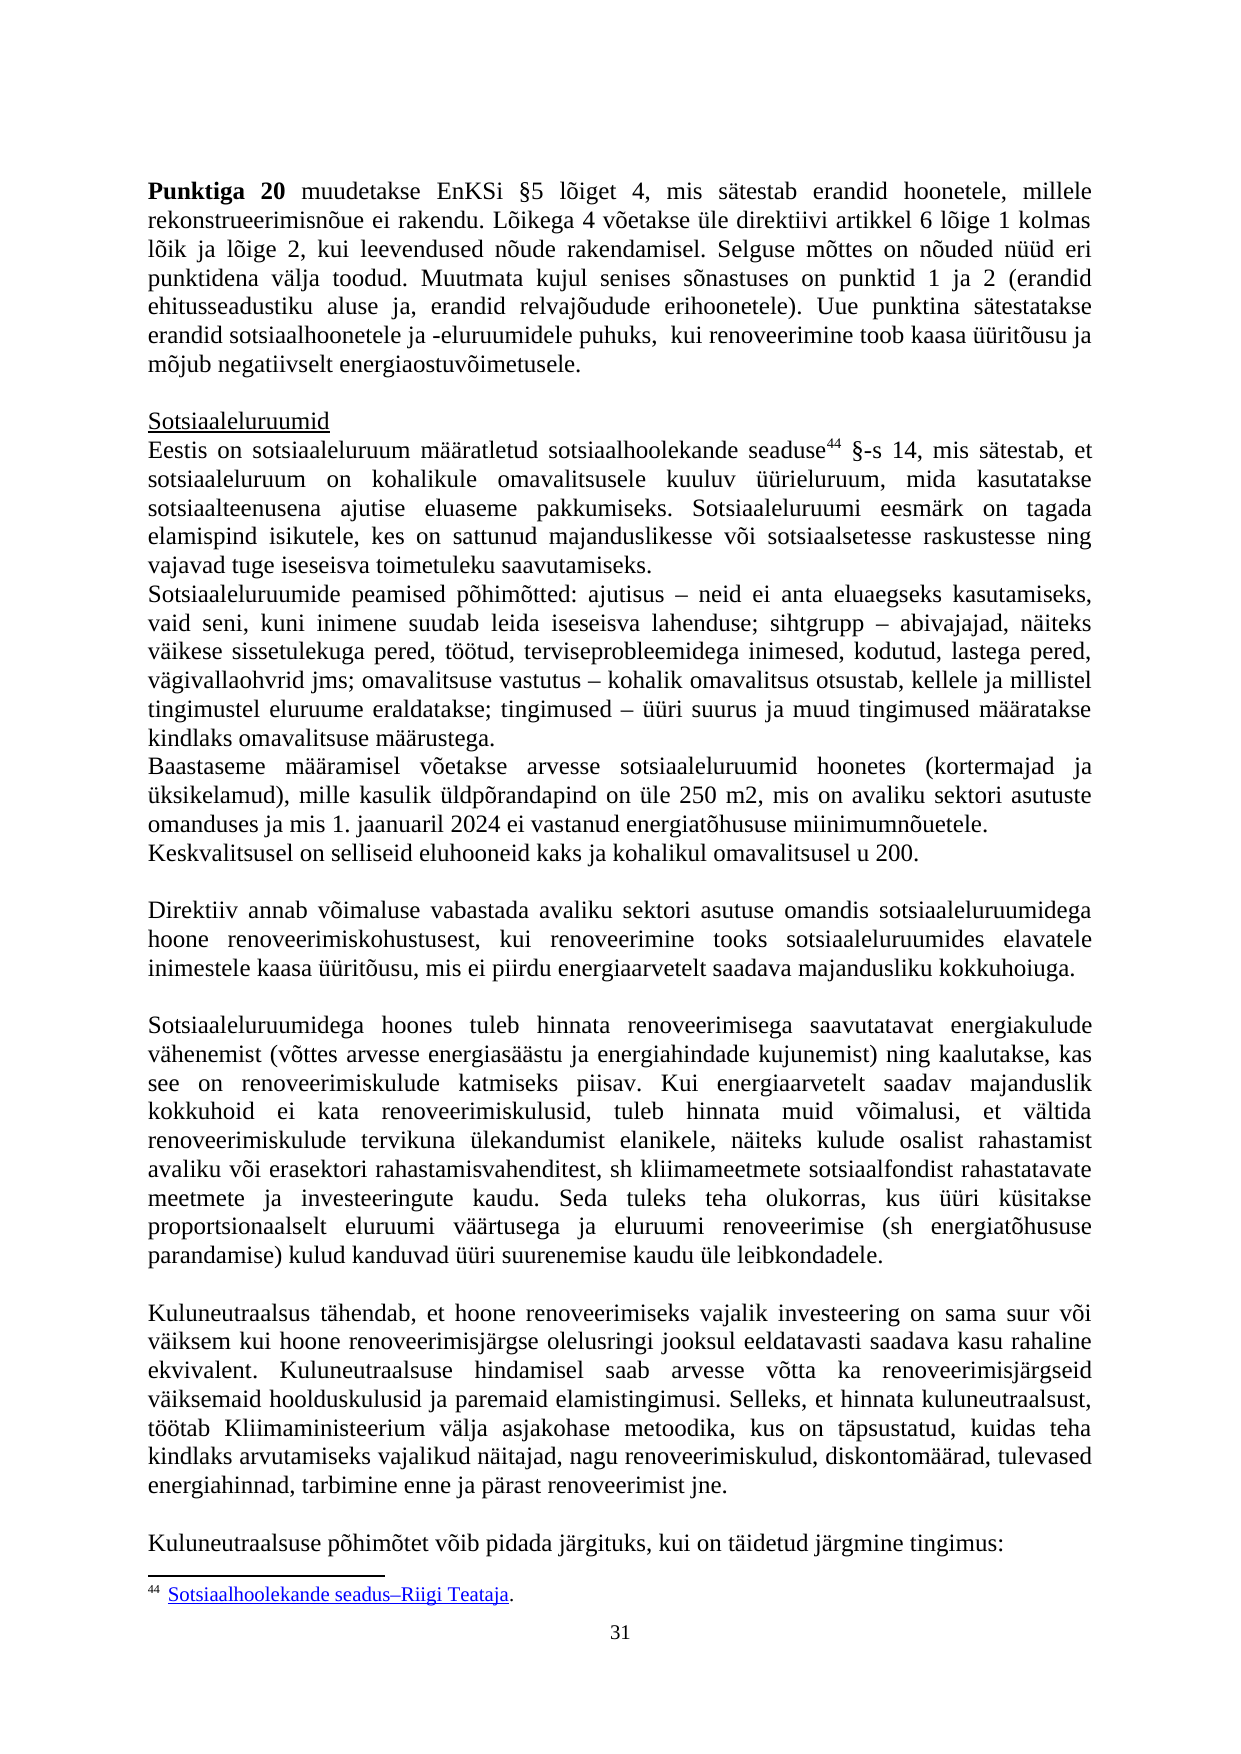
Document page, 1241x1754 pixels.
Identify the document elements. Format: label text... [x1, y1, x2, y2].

text Baastaseme määramisel võetakse arvesse sotsiaaleluruumid hoonetes (kortermajad ja üksikelamud), mille kasulik üldpõrandapind on üle 250 m2, mis on avaliku sektori asutuste omanduses ja mis 1. jaanuaril 2024 ei vastanud energiatõhususe miinimumnõuetele. [148, 751, 1093, 838]
text Kuluneutraalsuse põhimõtet võib pidada järgituks, kui on täidetud järgmine tingimus: [148, 1528, 1093, 1556]
text Eestis on sotsiaaleluruum määratletud sotsiaalhoolekande seaduse §-s 14, mis sätestab, et sotsiaaleluruum on kohalikule omavalitsusele kuuluv üürieluruum, mida kasutatakse sotsiaalteenusena ajutise eluaseme pakkumiseks. Sotsiaaleluruumi eesmärk on tagada elamispind isikutele, kes on sattunud majanduslikesse või sotsiaalsetesse raskustesse ning vajavad tuge iseseisva toimetuleku saavutamiseks. [148, 435, 1093, 579]
text Punktiga 20 muudetakse EnKSi §5 lõiget 4, mis sätestab erandid hoonetele, millele rekonstrueerimisnõue ei rakendu. Lõikega 4 võetakse üle direktiivi artikkel 6 lõige 1 kolmas lõik ja lõige 2, kui leevendused nõude rakendamisel. Selguse mõttes on nõuded nüüd eri punktidena välja toodud. Muutmata kujul senises sõnastuses on punktid 1 ja 2 (erandid ehitusseadustiku aluse ja, erandid relvajõudude erihoonetele). Uue punktina sätestatakse erandid sotsiaalhoonetele ja -eluruumidele puhuks, kui renoveerimine toob kaasa üüritõusu ja mõjub negatiivselt energiaostuvõimetusele. [148, 176, 1093, 378]
text Keskvalitsusel on selliseid eluhooneid kaks ja kohalikul omavalitsusel u 200. [148, 838, 1093, 866]
text Sotsiaaleluruumide peamised põhimõtted: ajutisus – neid ei anta eluaegseks kasutamiseks, vaid seni, kuni inimene suudab leida iseseisva lahenduse; sihtgrupp – abivajajad, näiteks väikese sissetulekuga pered, töötud, terviseprobleemidega inimesed, kodutud, lastega pered, vägivallaohvrid jms; omavalitsuse vastutus – kohalik omavalitsus otsustab, kellele ja millistel tingimustel eluruume eraldatakse; tingimused – üüri suurus ja muud tingimused määratakse kindlaks omavalitsuse määrustega. [148, 579, 1093, 751]
text Direktiiv annab võimaluse vabastada avaliku sektori asutuse omandis sotsiaaleluruumidega hoone renoveerimiskohustusest, kui renoveerimine tooks sotsiaaleluruumides elavatele inimestele kaasa üüritõusu, mis ei piirdu energiaarvetelt saadava majandusliku kokkuhoiuga. [148, 895, 1093, 981]
text Sotsiaaleluruumid [148, 406, 1093, 435]
text Kuluneutraalsus tähendab, et hoone renoveerimiseks vajalik investeering on sama suur või väiksem kui hoone renoveerimisjärgse olelusringi jooksul eeldatavasti saadava kasu rahaline ekvivalent. Kuluneutraalsuse hindamisel saab arvesse võtta ka renoveerimisjärgseid väiksemaid hoolduskulusid ja paremaid elamistingimusi. Selleks, et hinnata kuluneutraalsust, töötab Kliimaministeerium välja asjakohase metoodika, kus on täpsustatud, kuidas teha kindlaks arvutamiseks vajalikud näitajad, nagu renoveerimiskulud, diskontomäärad, tulevased energiahinnad, tarbimine enne ja pärast renoveerimist jne. [148, 1298, 1093, 1499]
text Sotsiaaleluruumidega hoones tuleb hinnata renoveerimisega saavutatavat energiakulude vähenemist (võttes arvesse energiasäästu ja energiahindade kujunemist) ning kaalutakse, kas see on renoveerimiskulude katmiseks piisav. Kui energiaarvetelt saadav majanduslik kokkuhoid ei kata renoveerimiskulusid, tuleb hinnata muid võimalusi, et vältida renoveerimiskulude tervikuna ülekandumist elanikele, näiteks kulude osalist rahastamist avaliku või erasektori rahastamisvahenditest, sh kliimameetmete sotsiaalfondist rahastatavate meetmete ja investeeringute kaudu. Seda tuleks teha olukorras, kus üüri küsitakse proportsionaalselt eluruumi väärtusega ja eluruumi renoveerimise (sh energiatõhususe parandamise) kulud kanduvad üüri suurenemise kaudu üle leibkondadele. [148, 1010, 1093, 1269]
